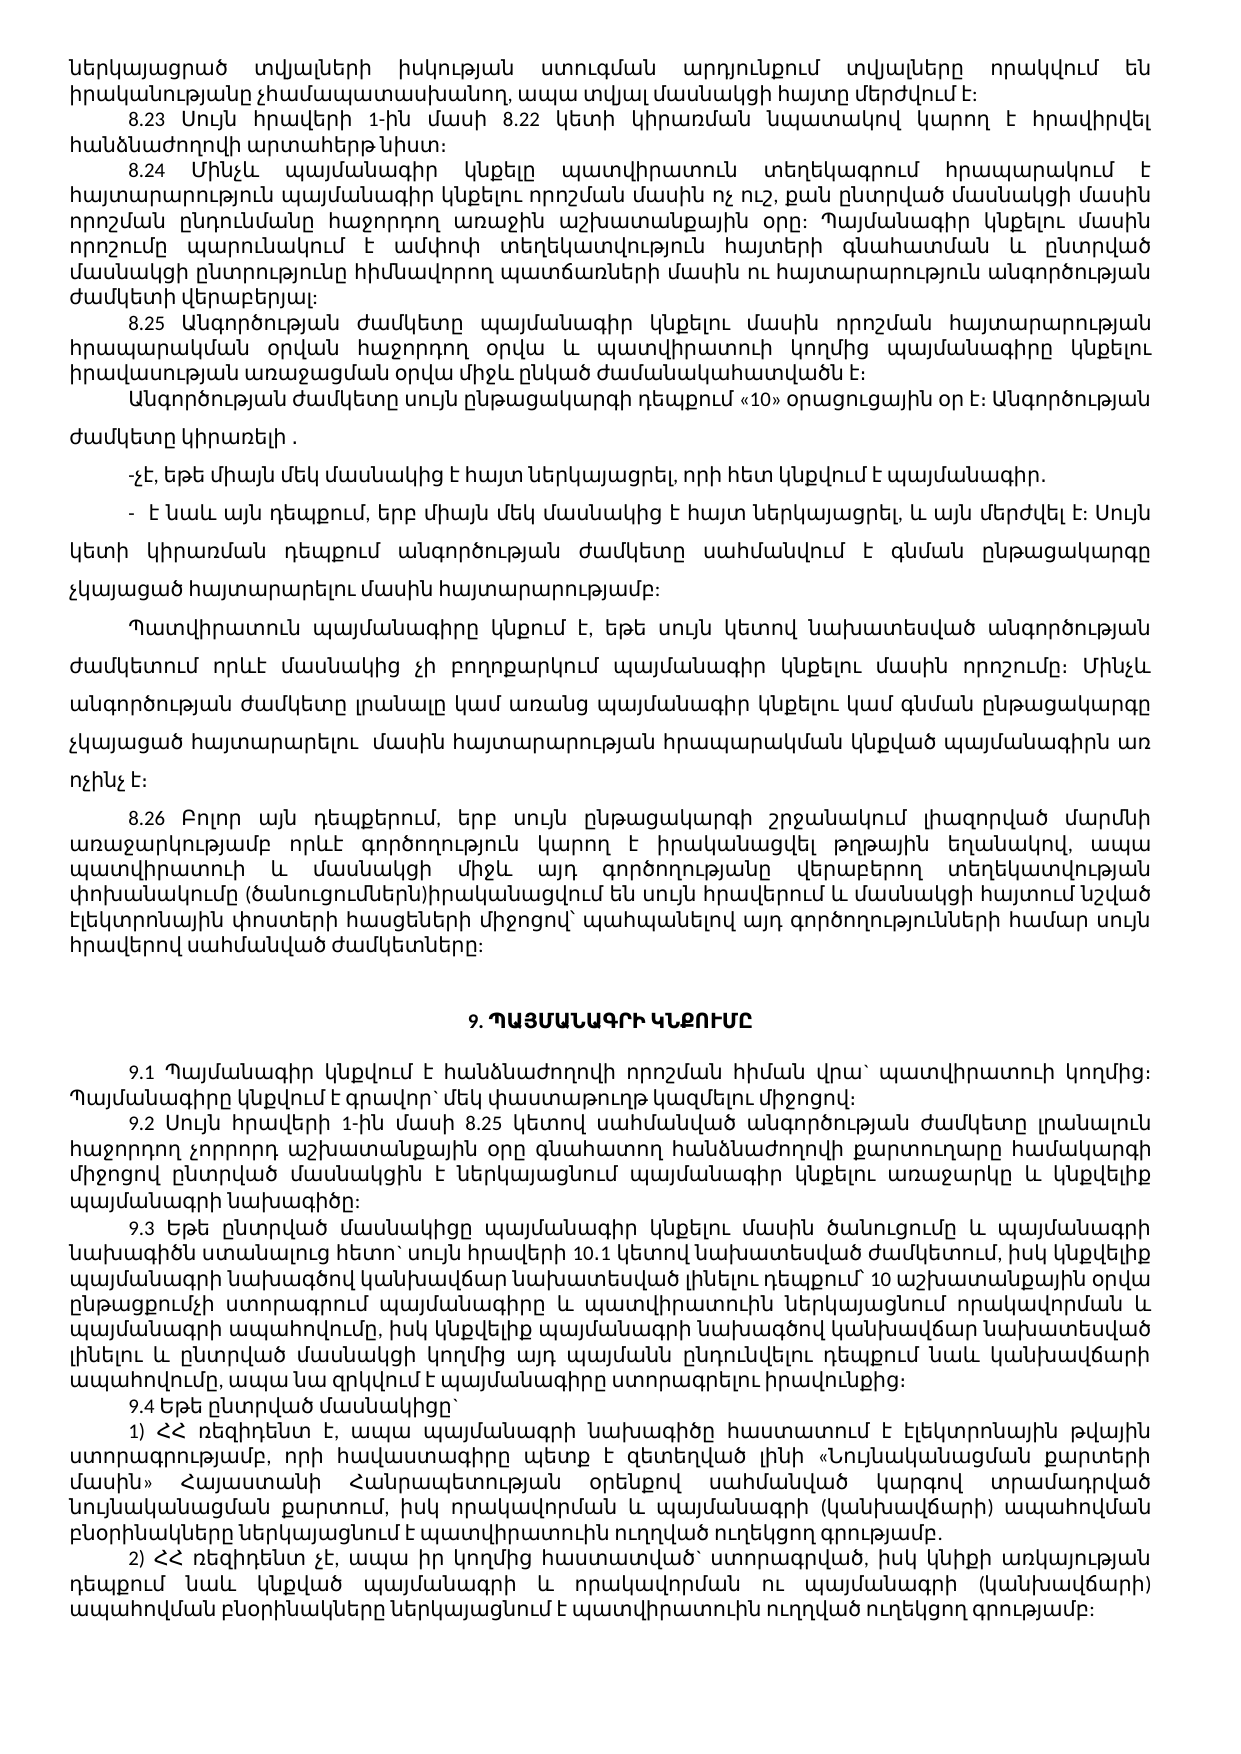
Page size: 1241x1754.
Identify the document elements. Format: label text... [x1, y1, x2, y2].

text 8.25 Անգործության ժամկետը պայմանագիր կնքելու մասին որոշման հայտարարության հրապարակման օրվան հաջորդող օրվա և պատվիրատուի կողմից պայմանագիրը կնքելու իրավասության առաջացման օրվա միջև ընկած ժամանակահատվածն է։ [69, 310, 1152, 386]
text 2) ՀՀ ռեզիդենտ չէ, ապա իր կողմից հաստատված` ստորագրված, իսկ կնիքի առկայության դեպքում նաև կնքված պայմանագրի և որակավորման ու պայմանագրի (կանխավճարի) ապահովման բնօրինակները ներկայացնում է պատվիրատուին ուղղված ուղեկցող գրությամբ: [69, 1545, 1152, 1622]
text -չէ, եթե միայն մեկ մասնակից է հայտ ներկայացրել, որի հետ կնքվում է պայմանագիր․ [69, 462, 1152, 488]
text 1) ՀՀ ռեզիդենտ է, ապա պայմանագրի նախագիծը հաստատում է էլեկտրոնային թվային ստորագրությամբ, որի հավաստագիրը պետք է զետեղված լինի «Նույնականացման քարտերի մասին» Հայաստանի Հանրապետության օրենքով սահմանված կարգով տրամադրված նույնականացման քարտում, իսկ որակավորման և պայմանագրի (կանխավճարի) ապահովման բնօրինակները ներկայացնում է պատվիրատուին ուղղված ուղեկցող գրությամբ. [69, 1418, 1152, 1545]
text 8.26 Բոլոր այն դեպքերում, երբ սույն ընթացակարգի շրջանակում լիազորված մարմնի առաջարկությամբ որևէ գործողություն կարող է իրականացվել թղթային եղանակով, ապա պատվիրատուի և մասնակցի միջև այդ գործողությանը վերաբերող տեղեկատվության փոխանակումը (ծանուցումներն)իրականացվում են սույն հրավերում և մասնակցի հայտում նշված էլեկտրոնային փոստերի հասցեների միջոցով՝ պահպանելով այդ գործողությունների համար սույն հրավերով սահմանված ժամկետները: [69, 805, 1152, 958]
text 9.3 Եթե ընտրված մասնակիցը պայմանագիր կնքելու մասին ծանուցումը և պայմանագրի նախագիծն ստանալուց հետո` սույն հրավերի 10․1 կետով նախատեսված ժամկետում, իսկ կնքվելիք պայմանագրի նախագծով կանխավճար նախատեսված լինելու դեպքում՝ 10 աշխատանքային օրվա ընթացքումչի ստորագրում պայմանագիրը և պատվիրատուին ներկայացնում որակավորման և պայմանագրի ապահովումը, իսկ կնքվելիք պայմանագրի նախագծով կանխավճար նախատեսված լինելու և ընտրված մասնակցի կողմից այդ պայմանն ընդունվելու դեպքում նաև կանխավճարի ապահովումը, ապա նա զրկվում է պայմանագիրը ստորագրելու իրավունքից։ [69, 1215, 1152, 1393]
text 8.23 Սույն հրավերի 1-ին մասի 8.22 կետի կիրառման նպատակով կարող է հրավիրվել հանձնաժողովի արտահերթ նիստ։ [69, 106, 1152, 157]
text 9.2 Սույն հրավերի 1-ին մասի 8.25 կետով սահմանված անգործության ժամկետը լրանալուն հաջորդող չորրորդ աշխատանքային օրը գնահատող հանձնաժողովի քարտուղարը համակարգի միջոցով ընտրված մասնակցին է ներկայացնում պայմանագիր կնքելու առաջարկը և կնքվելիք պայմանագրի նախագիծը: [69, 1110, 1152, 1215]
text 8.24 Մինչև պայմանագիր կնքելը պատվիրատուն տեղեկագրում հրապարակում է հայտարարություն պայմանագիր կնքելու որոշման մասին ոչ ուշ, քան ընտրված մասնակցի մասին որոշման ընդունմանը հաջորդող առաջին աշխատանքային օրը: Պայմանագիր կնքելու մասին որոշումը պարունակում է ամփոփ տեղեկատվություն հայտերի գնահատման և ընտրված մասնակցի ընտրությունը հիմնավորող պատճառների մասին ու հայտարարություն անգործության ժամկետի վերաբերյալ: [69, 157, 1152, 310]
text 9. ՊԱՅՄԱՆԱԳՐԻ ԿՆՔՈՒՄԸ [69, 1009, 1152, 1034]
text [69, 56, 1152, 106]
text Անգործության ժամկետը սույն ընթացակարգի դեպքում «10» օրացուցային օր է։ Անգործության ժամկետը կիրառելի ․ [69, 386, 1152, 449]
text Պատվիրատուն պայմանագիրը կնքում է, եթե սույն կետով նախատեսված անգործության ժամկետում որևէ մասնակից չի բողոքարկում պայմանագիր կնքելու մասին որոշումը։ Մինչև անգործության ժամկետը լրանալը կամ առանց պայմանագիր կնքելու կամ գնման ընթացակարգը չկայացած հայտարարելու մասին հայտարարության հրապարակման կնքված պայմանագիրն առ ոչինչ է։ [69, 615, 1152, 793]
text - է նաև այն դեպքում, երբ միայն մեկ մասնակից է հայտ ներկայացրել, և այն մերժվել է: Սույն կետի կիրառման դեպքում անգործության ժամկետը սահմանվում է գնման ընթացակարգը չկայացած հայտարարելու մասին հայտարարությամբ: [69, 500, 1152, 602]
text 9.4 Եթե ընտրված մասնակիցը` [69, 1393, 1152, 1418]
text 9.1 Պայմանագիր կնքվում է հանձնաժողովի որոշման հիման վրա` պատվիրատուի կողմից։ Պայմանագիրը կնքվում է գրավոր` մեկ փաստաթուղթ կազմելու միջոցով։ [69, 1059, 1152, 1110]
